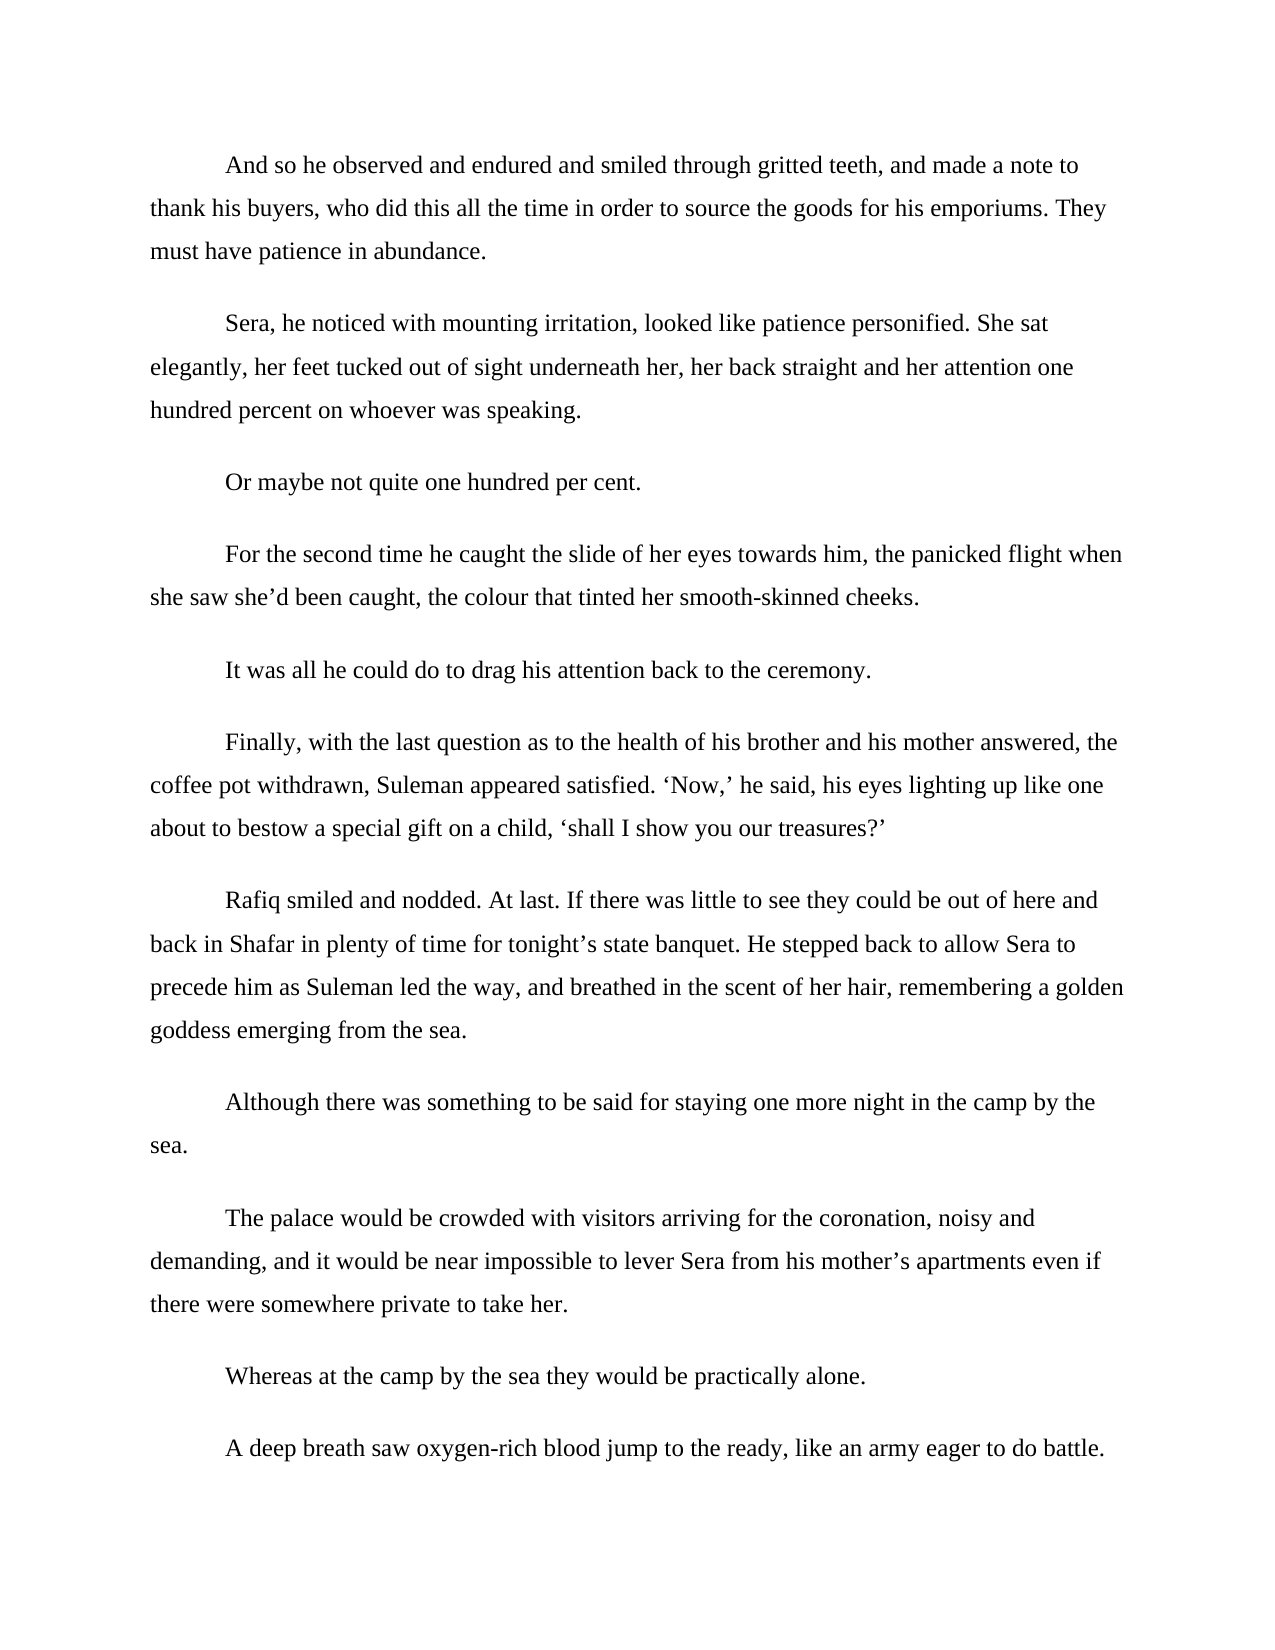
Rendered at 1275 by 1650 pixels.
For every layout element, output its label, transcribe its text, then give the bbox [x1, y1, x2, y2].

text Although there was something to be said for staying one more night in the camp by the sea. [150, 1087, 1125, 1159]
text Rafiq smiled and nodded. At last. If there was little to see they could be out of here and back in Shafar in plenty of time for tonight’s state banquet. He stepped back to allow Sera to precede him as Suleman led the way, and breathed in the scent of her hair, remembering a golden goddess emerging from the sea. [150, 886, 1125, 1044]
text For the second time he caught the slide of her eyes towards him, the panicked flight when she saw she’d been caught, the colour that tinted her smooth-skinned cheeks. [150, 539, 1125, 611]
text A deep breath saw oxygen-rich blood jump to the ready, like an army eager to do battle. [150, 1433, 1125, 1462]
text Finally, with the last question as to the health of his brother and his mother answered, the coffee pot withdrawn, Suleman appeared satisfied. ‘Now,’ he said, his eyes lighting up like one about to bestow a special gift on a child, ‘shall I show you our treasures?’ [150, 727, 1125, 842]
text Sera, he noticed with mounting irritation, looked like patience personified. She sat elegantly, her feet tucked out of sight underneath her, her back straight and her attention one hundred percent on whoever was speaking. [150, 308, 1125, 423]
text Whereas at the camp by the sea they would be practically alone. [150, 1361, 1125, 1390]
text Or maybe not quite one hundred per cent. [150, 467, 1125, 496]
text It was all he could do to drag his attention back to the ceremony. [150, 655, 1125, 683]
text The palace would be crowded with visitors arriving for the coronation, noisy and demanding, and it would be near impossible to lever Sera from his mother’s apartments even if there were somewhere private to take her. [150, 1203, 1125, 1318]
text And so he observed and endured and smiled through gritted teeth, and made a note to thank his buyers, who did this all the time in order to source the goods for his emporiums. They must have patience in abundance. [150, 150, 1125, 265]
